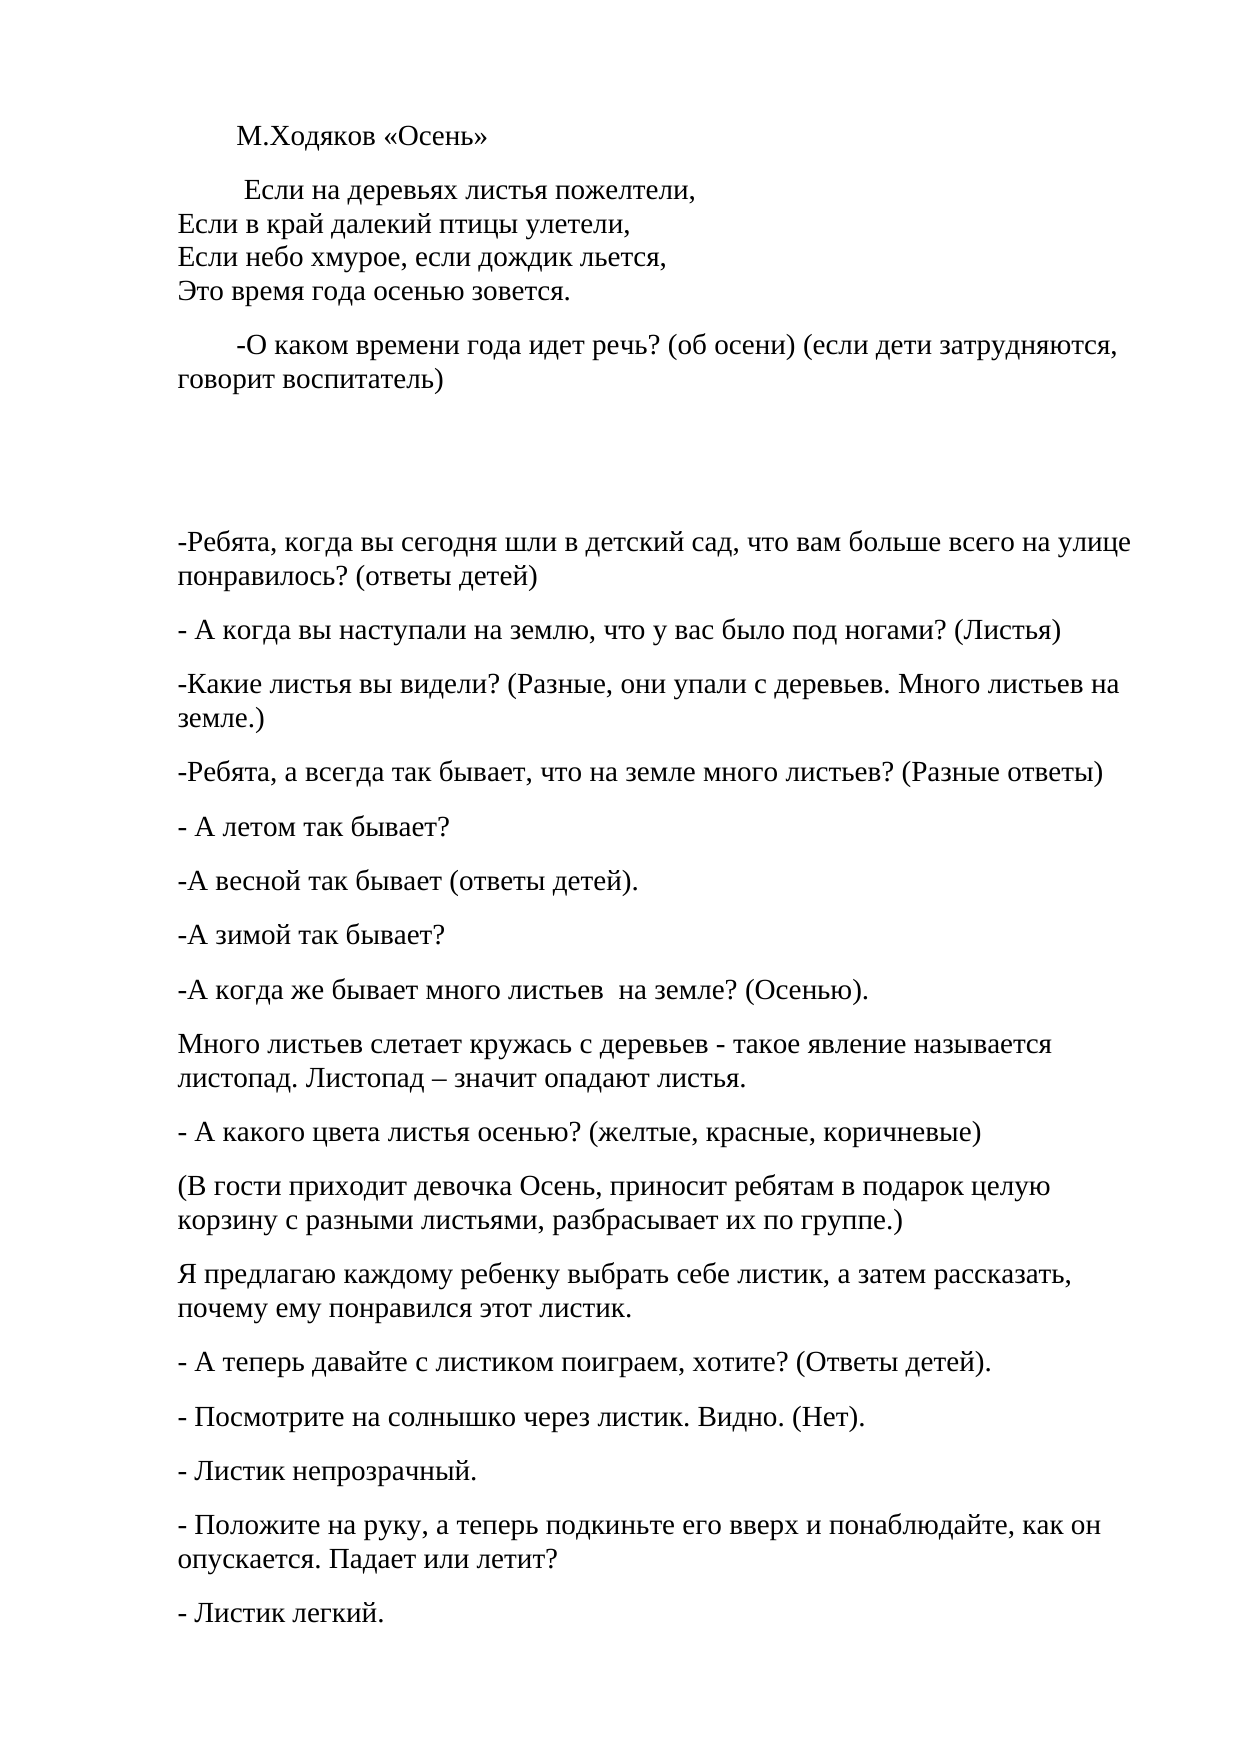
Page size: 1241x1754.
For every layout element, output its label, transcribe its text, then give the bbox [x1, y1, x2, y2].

text Я предлагаю каждому ребенку выбрать себе листик, а затем рассказать, почему ему понравился этот листик. [177, 1256, 1152, 1323]
text - Листик непрозрачный. [177, 1453, 1152, 1487]
text - А летом так бывает? [177, 809, 1152, 842]
text - Посмотрите на солнышко через листик. Видно. (Нет). [177, 1399, 1152, 1432]
text -Ребята, а всегда так бывает, что на земле много листьев? (Разные ответы) [177, 754, 1152, 788]
text - Листик легкий. [177, 1595, 1152, 1629]
text -Какие листья вы видели? (Разные, они упали с деревьев. Много листьев на земле.) [177, 666, 1152, 733]
text -А зимой так бывает? [177, 917, 1152, 951]
text Если на деревьях листья пожелтели, Если в край далекий птицы улетели, Если небо хмурое, если дождик льется, Это время года осенью зовется. [177, 172, 1152, 307]
text - Положите на руку, а теперь подкиньте его вверх и понаблюдайте, как он опускается. Падает или летит? [177, 1507, 1152, 1574]
text - А какого цвета листья осенью? (желтые, красные, коричневые) [177, 1114, 1152, 1148]
text Много листьев слетает кружась с деревьев - такое явление называется листопад. Листопад – значит опадают листья. [177, 1026, 1152, 1093]
text -О каком времени года идет речь? (об осени) (если дети затрудняются, говорит воспитатель) [177, 327, 1152, 394]
text М.Ходяков «Осень» [177, 118, 1152, 152]
text -А когда же бывает много листьев на земле? (Осенью). [177, 972, 1152, 1005]
text -Ребята, когда вы сегодня шли в детский сад, что вам больше всего на улице понравилось? (ответы детей) [177, 524, 1152, 591]
text (В гости приходит девочка Осень, приносит ребятам в подарок целую корзину с разными листьями, разбрасывает их по группе.) [177, 1168, 1152, 1236]
text -А весной так бывает (ответы детей). [177, 863, 1152, 897]
text - А когда вы наступали на землю, что у вас было под ногами? (Листья) [177, 612, 1152, 646]
text - А теперь давайте с листиком поиграем, хотите? (Ответы детей). [177, 1344, 1152, 1378]
